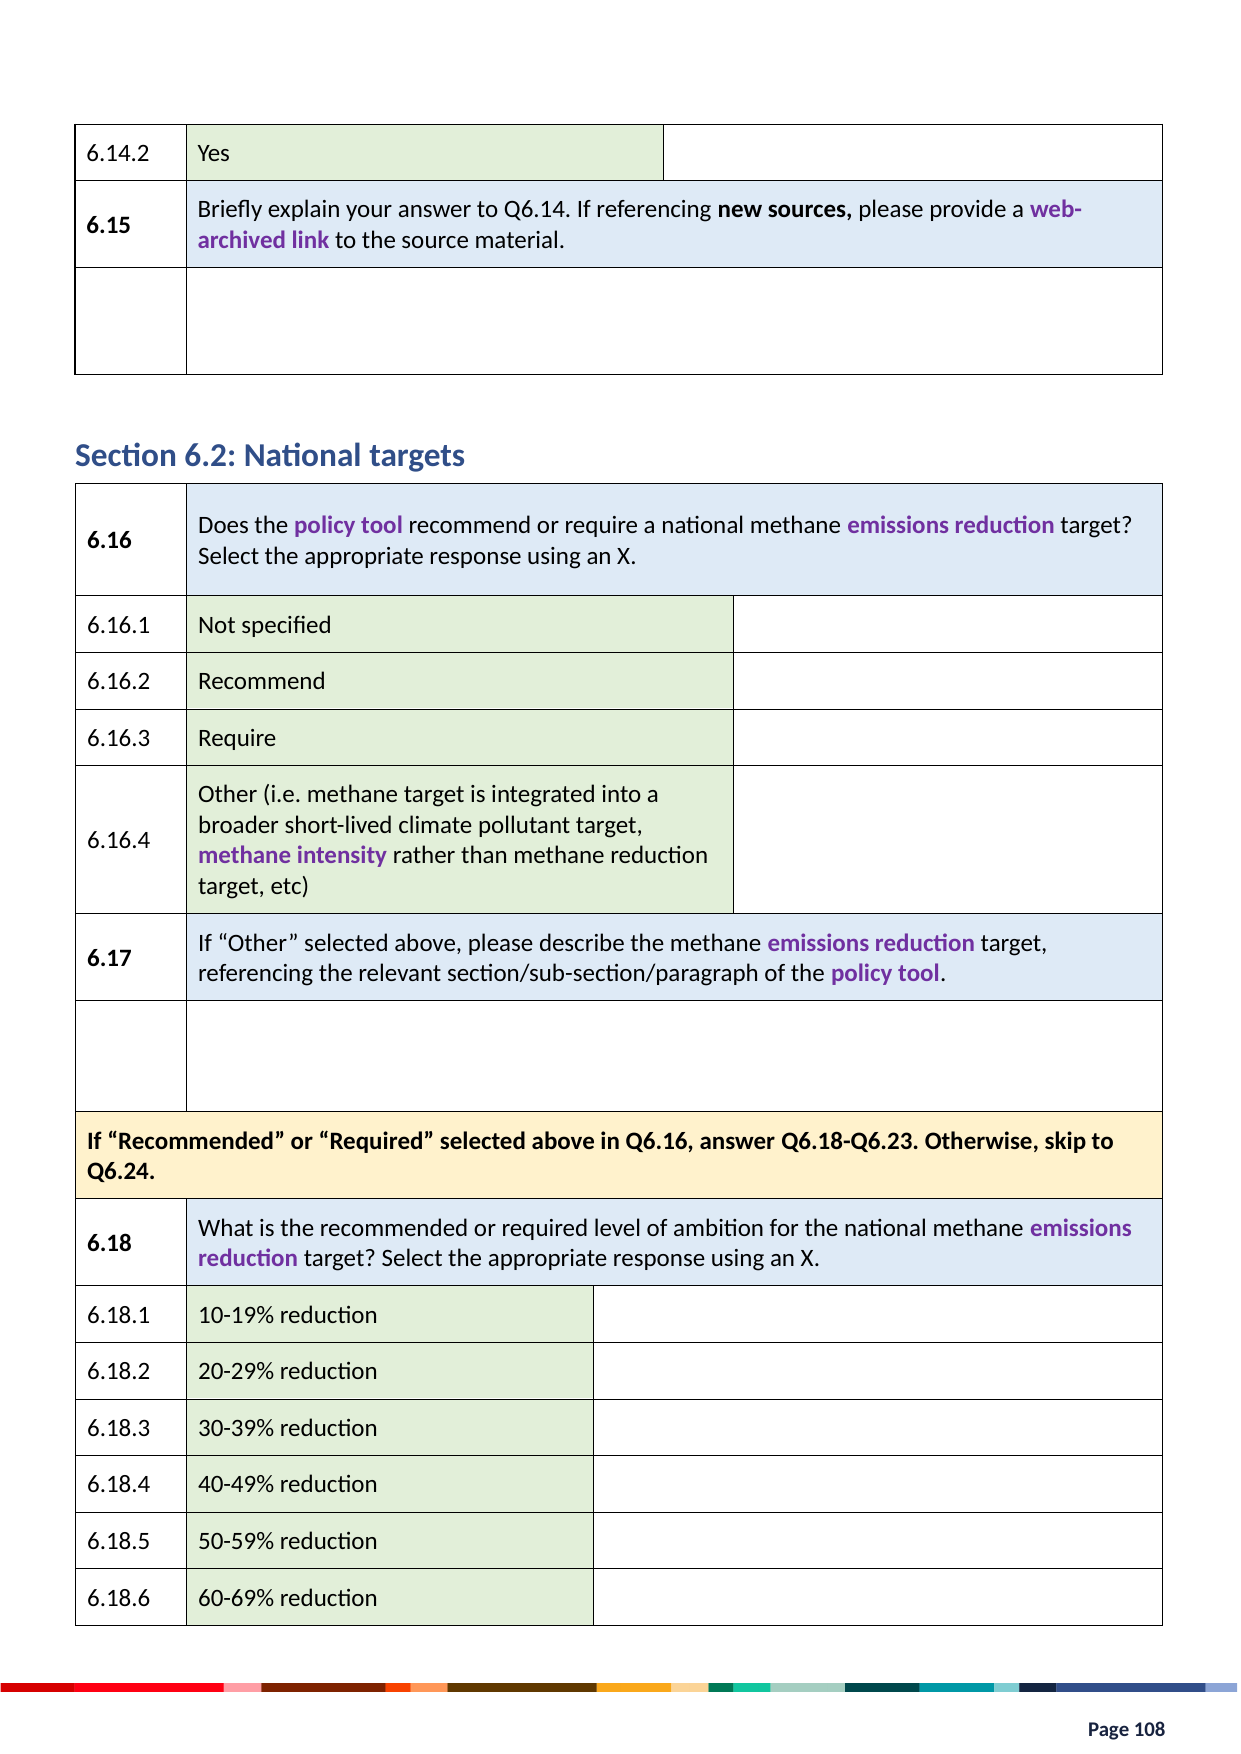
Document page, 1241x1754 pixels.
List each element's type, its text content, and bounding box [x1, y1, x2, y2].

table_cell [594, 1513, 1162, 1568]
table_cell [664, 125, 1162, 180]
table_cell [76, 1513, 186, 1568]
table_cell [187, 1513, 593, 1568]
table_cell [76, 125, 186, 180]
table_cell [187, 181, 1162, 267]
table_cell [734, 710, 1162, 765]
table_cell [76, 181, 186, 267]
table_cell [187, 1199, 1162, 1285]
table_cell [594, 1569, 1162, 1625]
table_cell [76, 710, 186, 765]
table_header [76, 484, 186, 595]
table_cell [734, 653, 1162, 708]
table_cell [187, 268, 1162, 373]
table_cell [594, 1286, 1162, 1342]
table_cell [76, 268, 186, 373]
subtitle Section 6.2: National targets [75, 434, 1165, 475]
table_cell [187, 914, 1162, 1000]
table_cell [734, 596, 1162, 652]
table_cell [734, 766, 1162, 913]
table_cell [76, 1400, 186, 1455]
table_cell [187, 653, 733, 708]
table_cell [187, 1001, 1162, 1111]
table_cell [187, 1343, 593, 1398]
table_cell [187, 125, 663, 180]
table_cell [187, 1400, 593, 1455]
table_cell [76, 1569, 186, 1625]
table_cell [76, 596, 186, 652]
picture [0, 1683, 1236, 1692]
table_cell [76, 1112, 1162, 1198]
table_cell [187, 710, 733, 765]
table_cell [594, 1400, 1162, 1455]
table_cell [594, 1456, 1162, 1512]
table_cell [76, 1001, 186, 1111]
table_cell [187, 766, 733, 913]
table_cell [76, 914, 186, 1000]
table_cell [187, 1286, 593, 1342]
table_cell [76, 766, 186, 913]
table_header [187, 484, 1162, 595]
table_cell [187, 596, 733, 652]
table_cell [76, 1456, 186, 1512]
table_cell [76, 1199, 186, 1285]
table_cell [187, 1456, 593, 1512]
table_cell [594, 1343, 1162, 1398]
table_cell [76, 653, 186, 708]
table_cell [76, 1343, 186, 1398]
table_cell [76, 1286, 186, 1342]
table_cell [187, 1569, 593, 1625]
